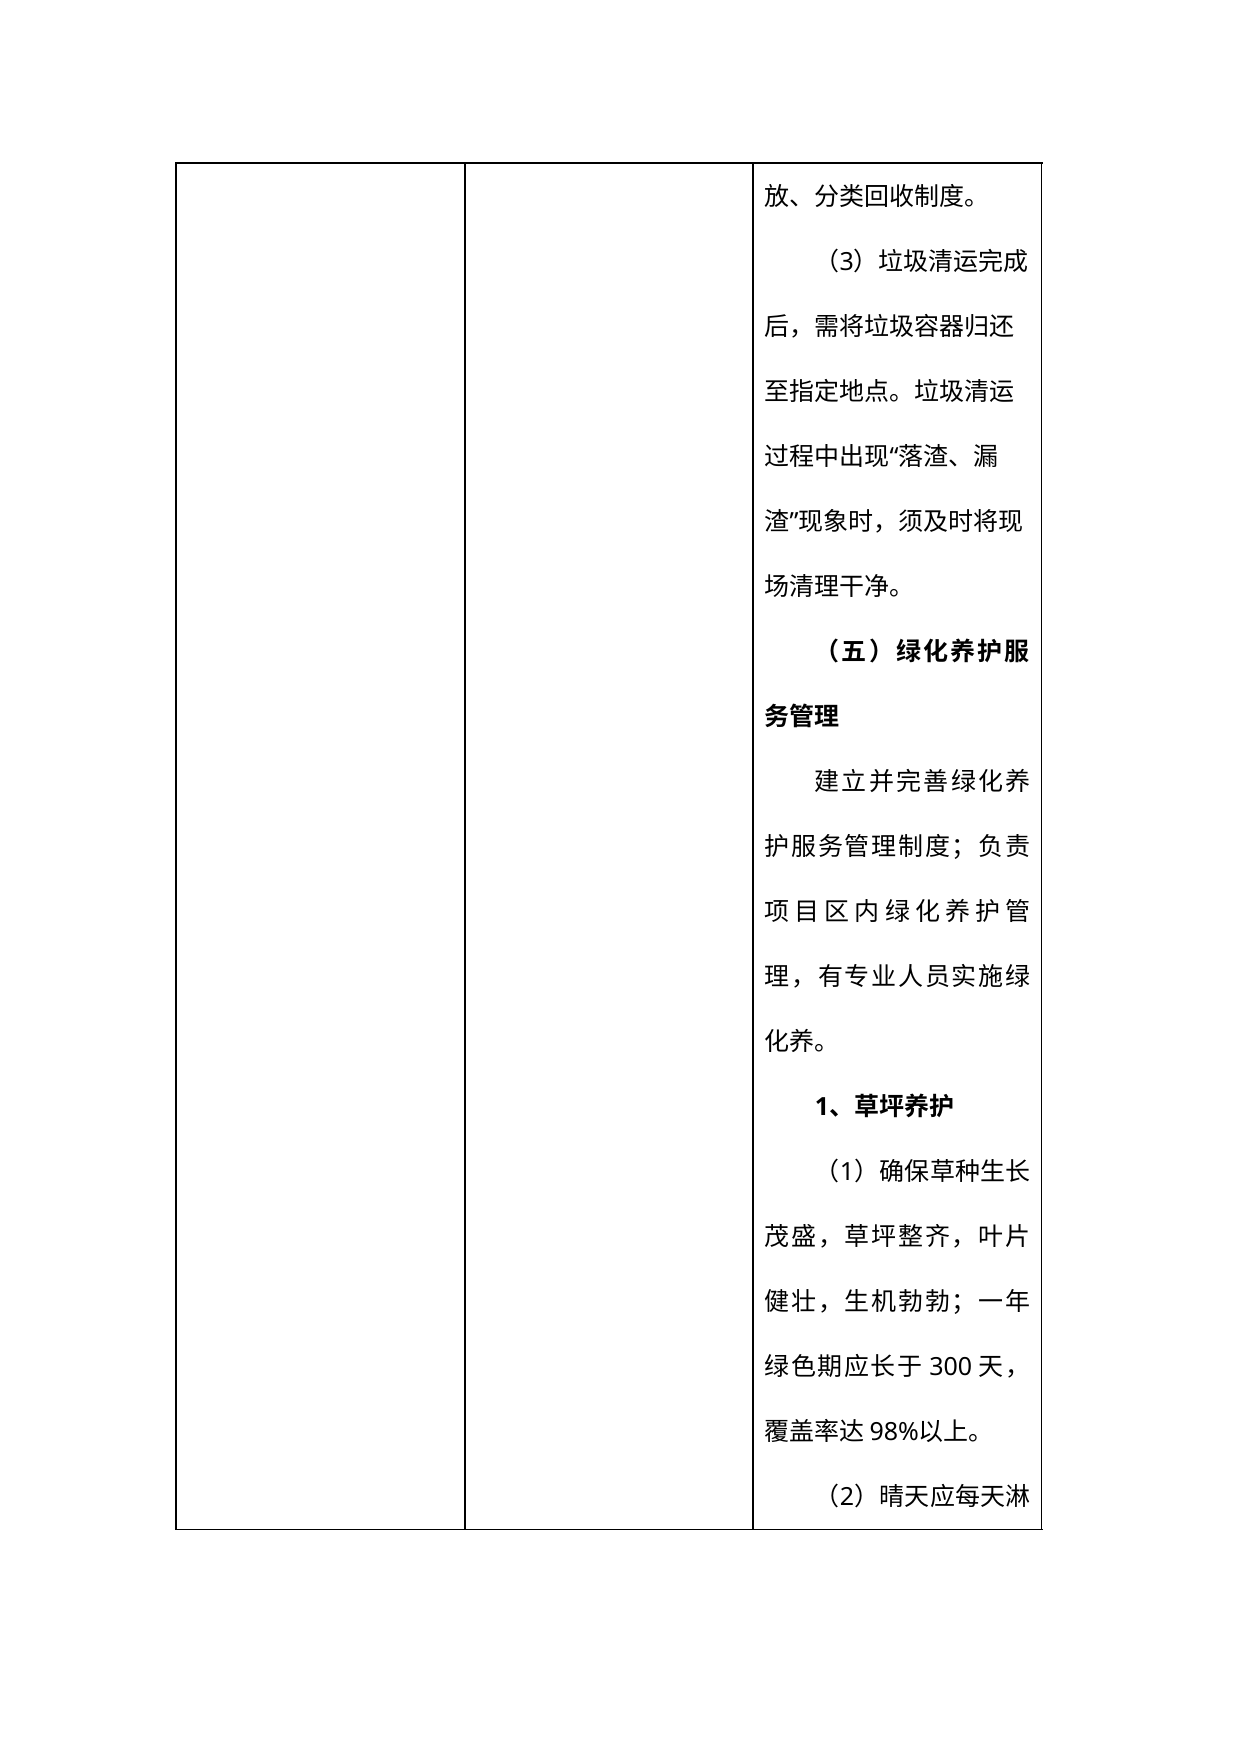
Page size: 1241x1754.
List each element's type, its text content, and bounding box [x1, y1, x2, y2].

table_cell 3 [177, 164, 464, 1528]
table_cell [754, 164, 1041, 1528]
table_cell [466, 164, 752, 1528]
